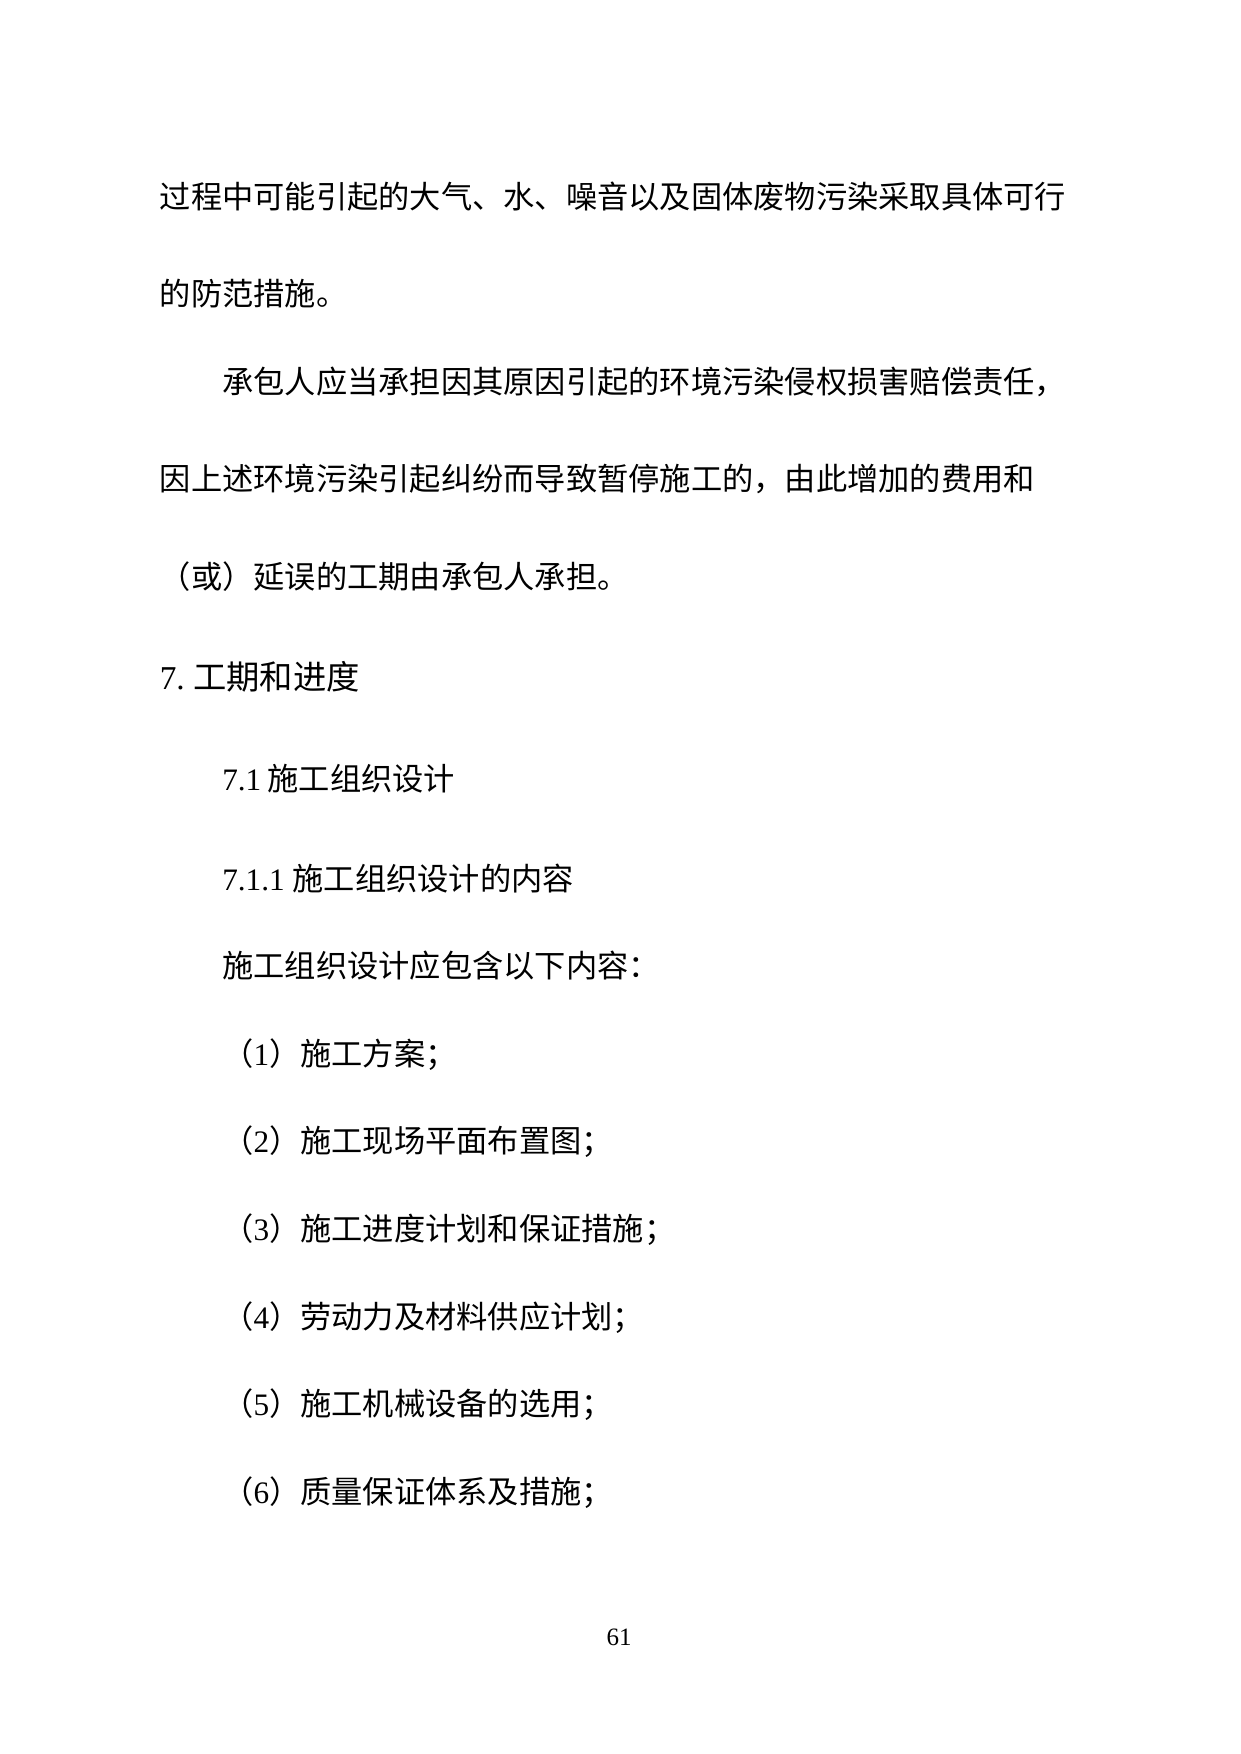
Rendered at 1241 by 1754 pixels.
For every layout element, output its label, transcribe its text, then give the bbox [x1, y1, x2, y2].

subtitle 7.1施工组织设计 [159, 744, 1078, 809]
text （6）质量保证体系及措施； [159, 1457, 1078, 1522]
text （2）施工现场平面布置图； [159, 1107, 1078, 1172]
text 承包人应当承担因其原因引起的环境污染侵权损害赔偿责任，因上述环境污染引起纠纷而导致暂停施工的，由此增加的费用和（或）延误的工期由承包人承担。 [159, 347, 1078, 607]
text （3）施工进度计划和保证措施； [159, 1194, 1078, 1259]
text 7.1.1 施工组织设计的内容 [159, 844, 1078, 909]
text 施工组织设计应包含以下内容： [159, 931, 1078, 996]
text （5）施工机械设备的选用； [159, 1369, 1078, 1434]
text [159, 162, 1078, 324]
text （1）施工方案； [159, 1019, 1078, 1084]
subtitle 7. 工期和进度 [159, 642, 1078, 707]
text （4）劳动力及材料供应计划； [159, 1282, 1078, 1347]
